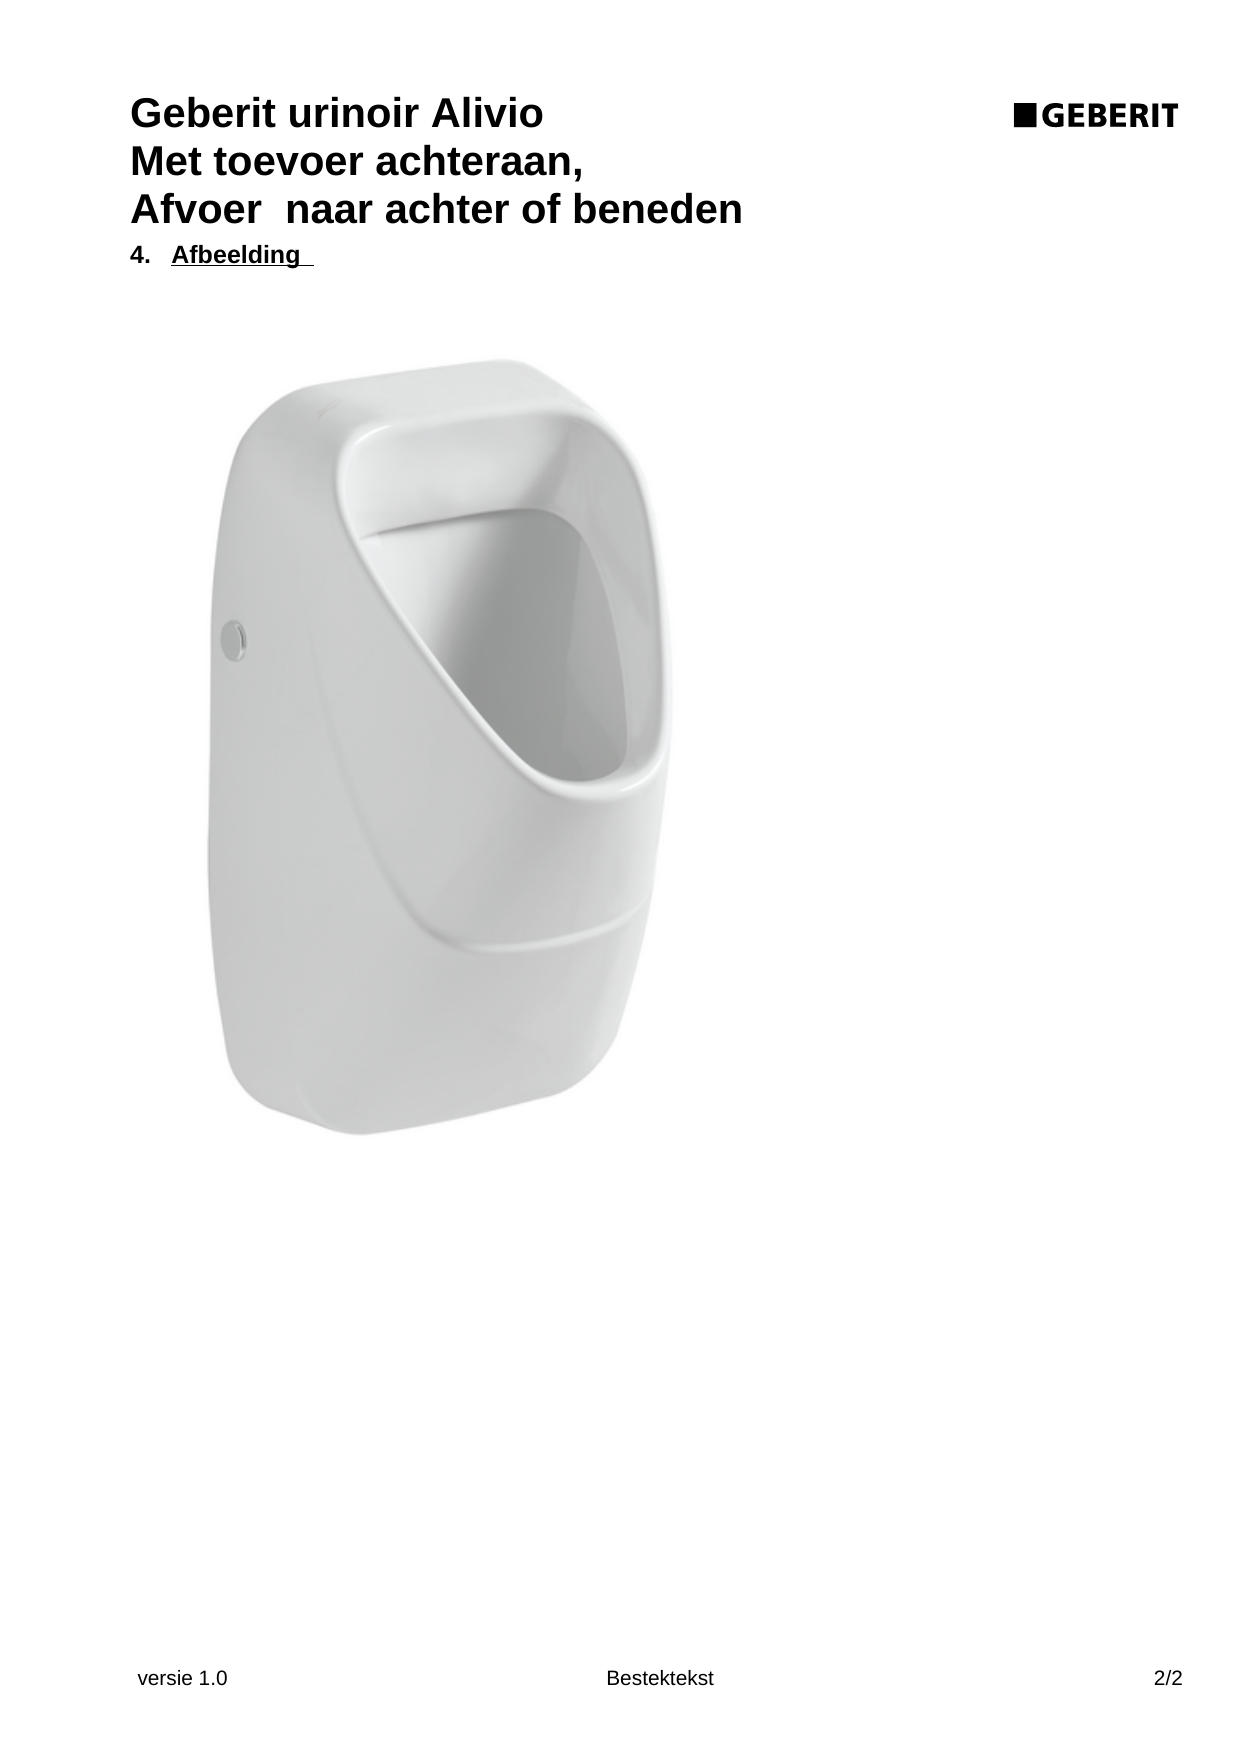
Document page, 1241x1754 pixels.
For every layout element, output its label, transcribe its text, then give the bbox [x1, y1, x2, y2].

picture [129, 352, 704, 1150]
picture [1013, 102, 1179, 128]
subtitle Afbeelding [130, 236, 1110, 270]
